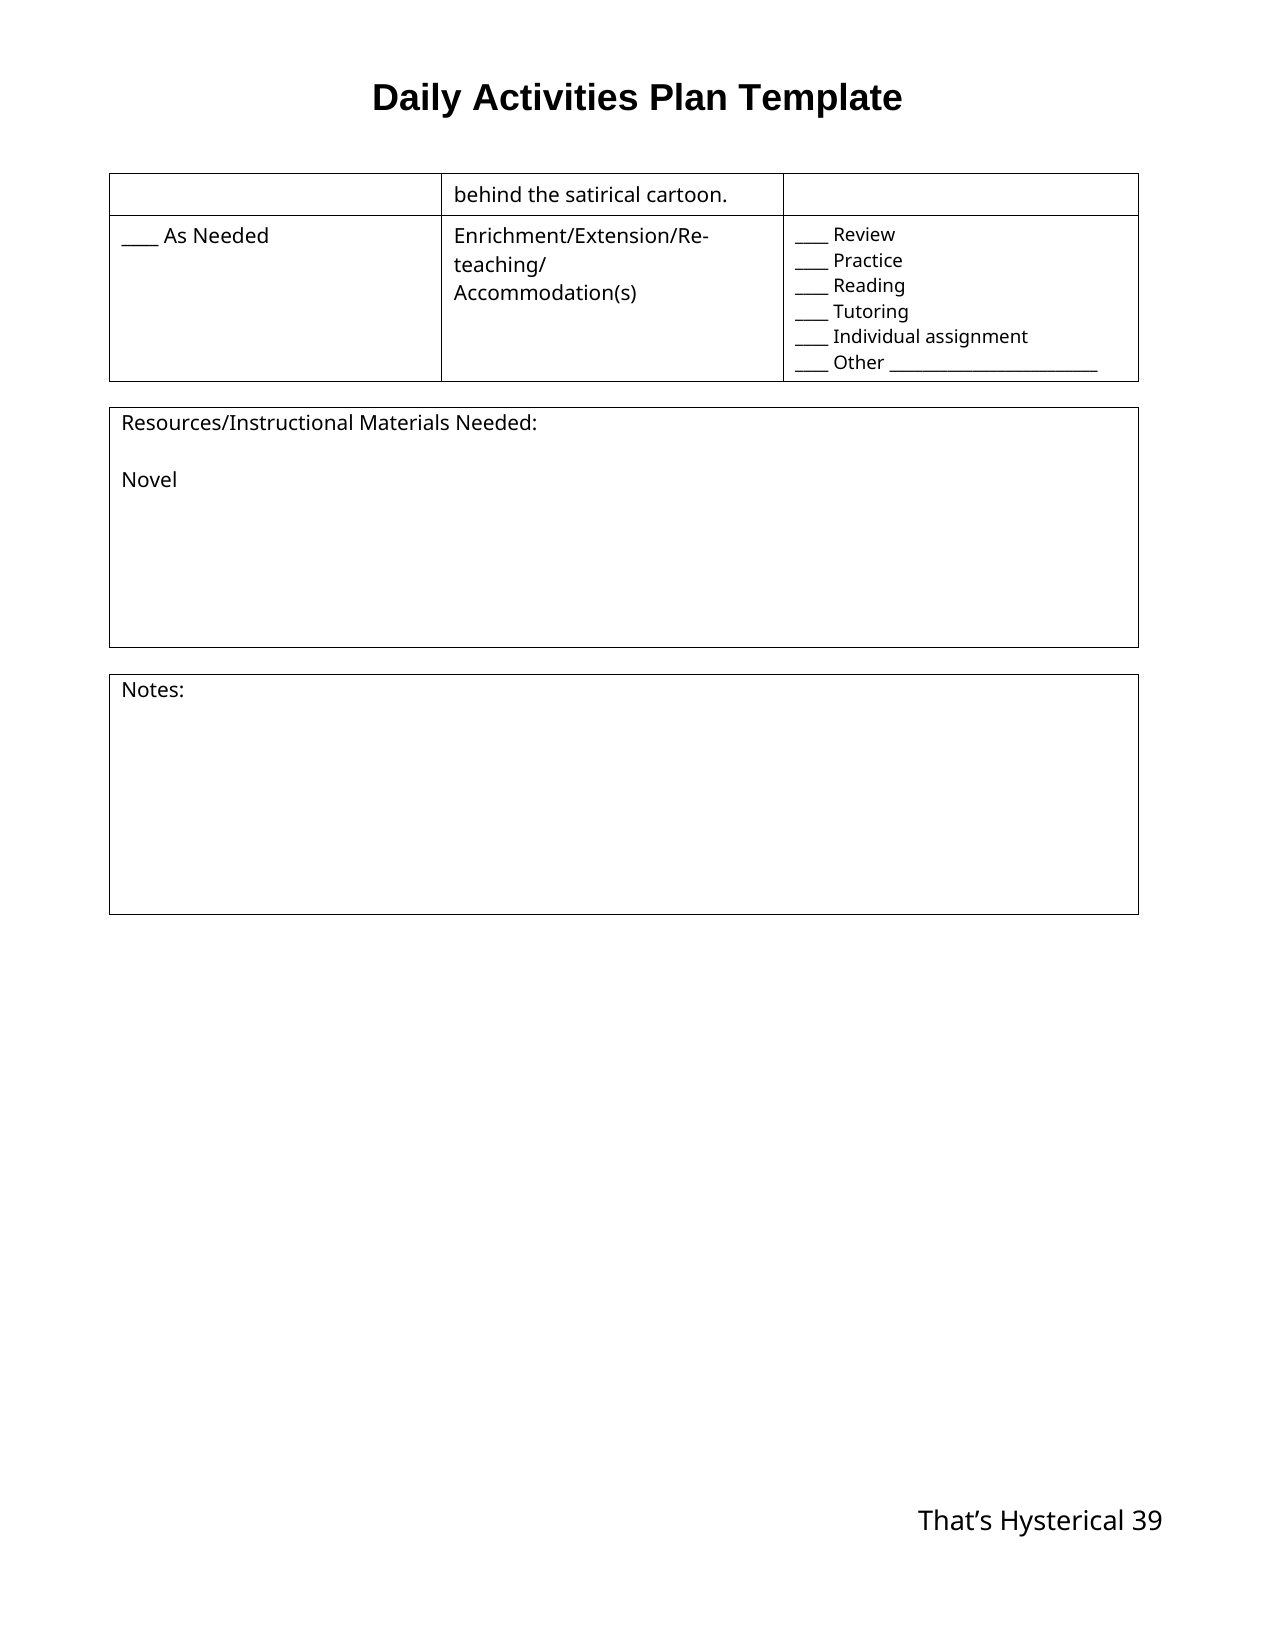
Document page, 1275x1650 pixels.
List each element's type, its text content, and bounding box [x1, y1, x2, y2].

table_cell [442, 174, 783, 214]
table_cell ____ Review ____ Practice ____ ____ Tutoring ____ Individual assignment ____ Other _________________________ [784, 216, 1138, 381]
table_cell [110, 174, 441, 214]
table_cell Enrichment/Extension/Re-teaching/ Accommodation(s) [442, 216, 783, 381]
table_header Notes: [110, 675, 1138, 914]
table_cell ____ As Needed [110, 216, 441, 381]
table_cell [784, 174, 1138, 214]
table_header Resources/Instructional Materials Needed: Novel [110, 408, 1138, 647]
